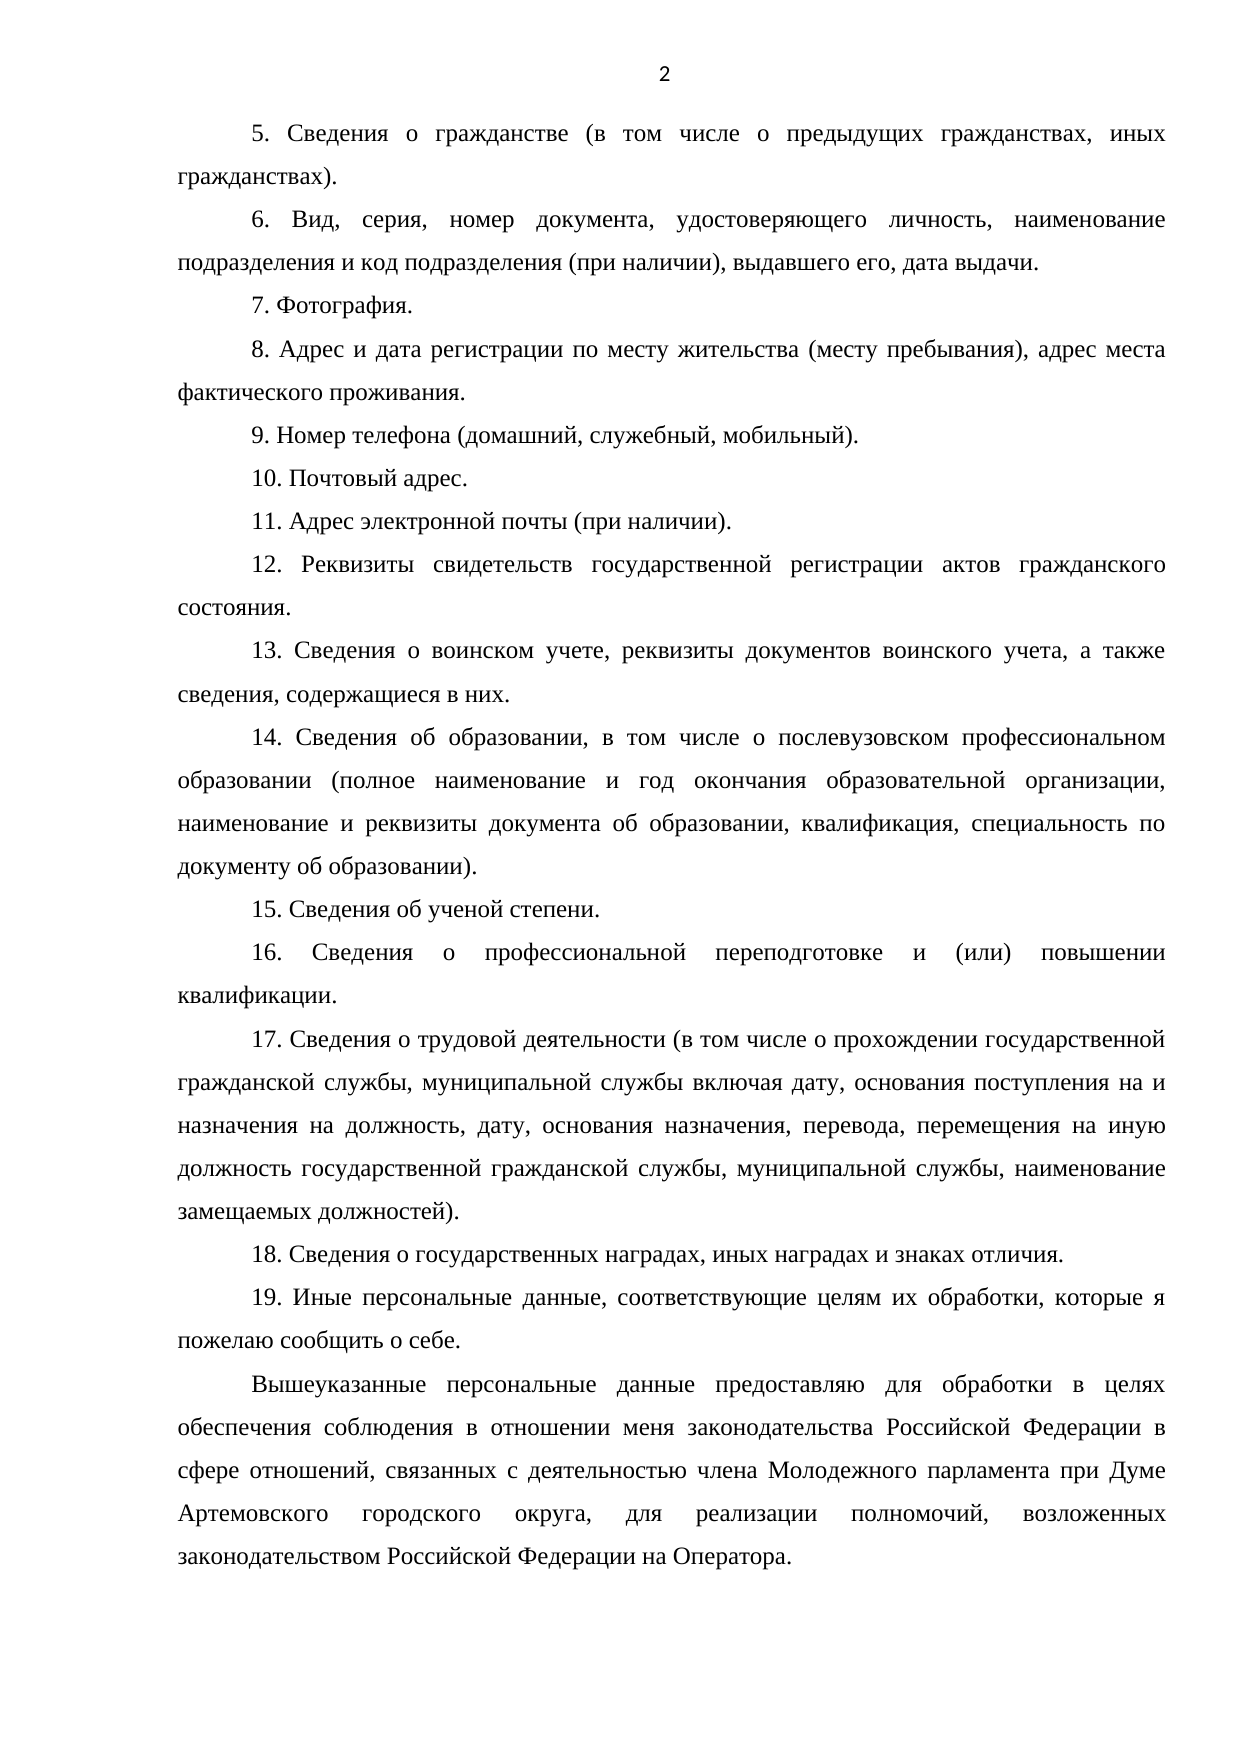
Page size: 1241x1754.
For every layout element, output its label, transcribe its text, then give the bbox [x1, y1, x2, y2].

text Вышеуказанные персональные данные предоставляю для обработки в целях обеспечения соблюдения в отношении меня законодательства Российской Федерации в сфере отношений, связанных с деятельностью члена Молодежного парламента при Думе Артемовского городского округа, для реализации полномочий, возложенных законодательством Российской Федерации на Оператора. [177, 1369, 1167, 1570]
text 14. Сведения об образовании, в том числе о послевузовском профессиональном образовании (полное наименование и год окончания образовательной организации, наименование и реквизиты документа об образовании, квалификация, специальность по документу об образовании). [177, 722, 1167, 880]
text 18. Сведения о государственных наградах, иных наградах и знаках отличия. [177, 1239, 1167, 1268]
text 11. Адрес электронной почты (при наличии). [177, 506, 1167, 535]
text 6. Вид, серия, номер документа, удостоверяющего личность, наименование подразделения и код подразделения (при наличии), выдавшего его, дата выдачи. [177, 204, 1166, 276]
text 10. Почтовый адрес. [177, 463, 1167, 492]
text 12. Реквизиты свидетельств государственной регистрации актов гражданского состояния. [177, 549, 1167, 621]
text 9. Номер телефона (домашний, служебный, мобильный). [177, 420, 1167, 449]
text 19. Иные персональные данные, соответствующие целям их обработки, которые я пожелаю сообщить о себе. [177, 1282, 1167, 1354]
text 16. Сведения о профессиональной переподготовке и (или) повышении квалификации. [177, 937, 1166, 1009]
text 8. Адрес и дата регистрации по месту жительства (месту пребывания), адрес места фактического проживания. [177, 334, 1167, 406]
text 7. Фотография. [177, 291, 1166, 319]
text 17. Сведения о трудовой деятельности (в том числе о прохождении государственной гражданской службы, муниципальной службы включая дату, основания поступления на и назначения на должность, дату, основания назначения, перевода, перемещения на иную должность государственной гражданской службы, муниципальной службы, наименование замещаемых должностей). [177, 1024, 1167, 1225]
text 15. Сведения об ученой степени. [177, 894, 1167, 923]
text 13. Сведения о воинском учете, реквизиты документов воинского учета, а также сведения, содержащиеся в них. [177, 636, 1167, 707]
text 5. Сведения о гражданстве (в том числе о предыдущих гражданствах, иных гражданствах). [177, 118, 1166, 190]
